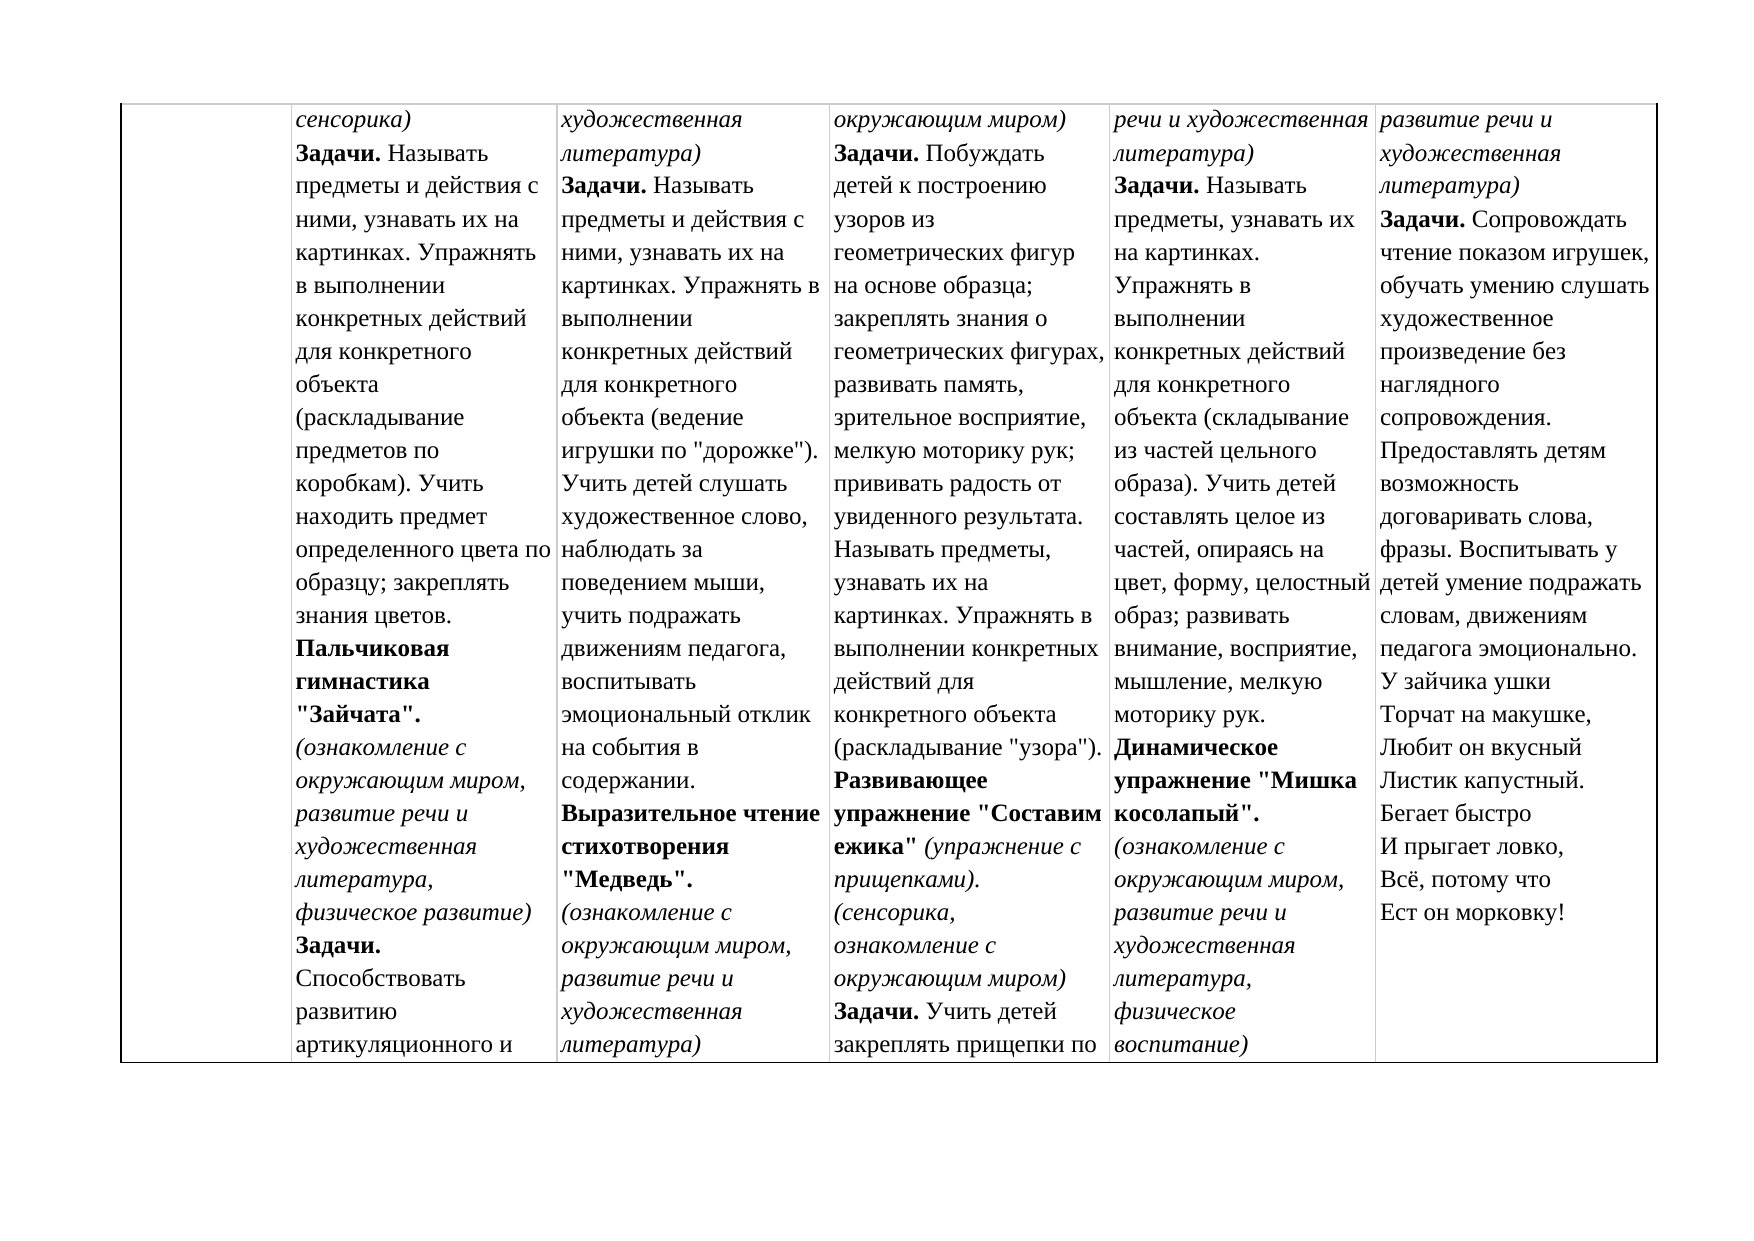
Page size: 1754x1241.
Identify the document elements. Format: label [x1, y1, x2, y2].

table_cell [1110, 105, 1375, 1062]
table_cell [292, 105, 556, 1062]
table_cell [1376, 105, 1656, 1062]
table_cell [558, 105, 829, 1062]
table_cell [830, 105, 1109, 1062]
table_cell [122, 105, 291, 1062]
